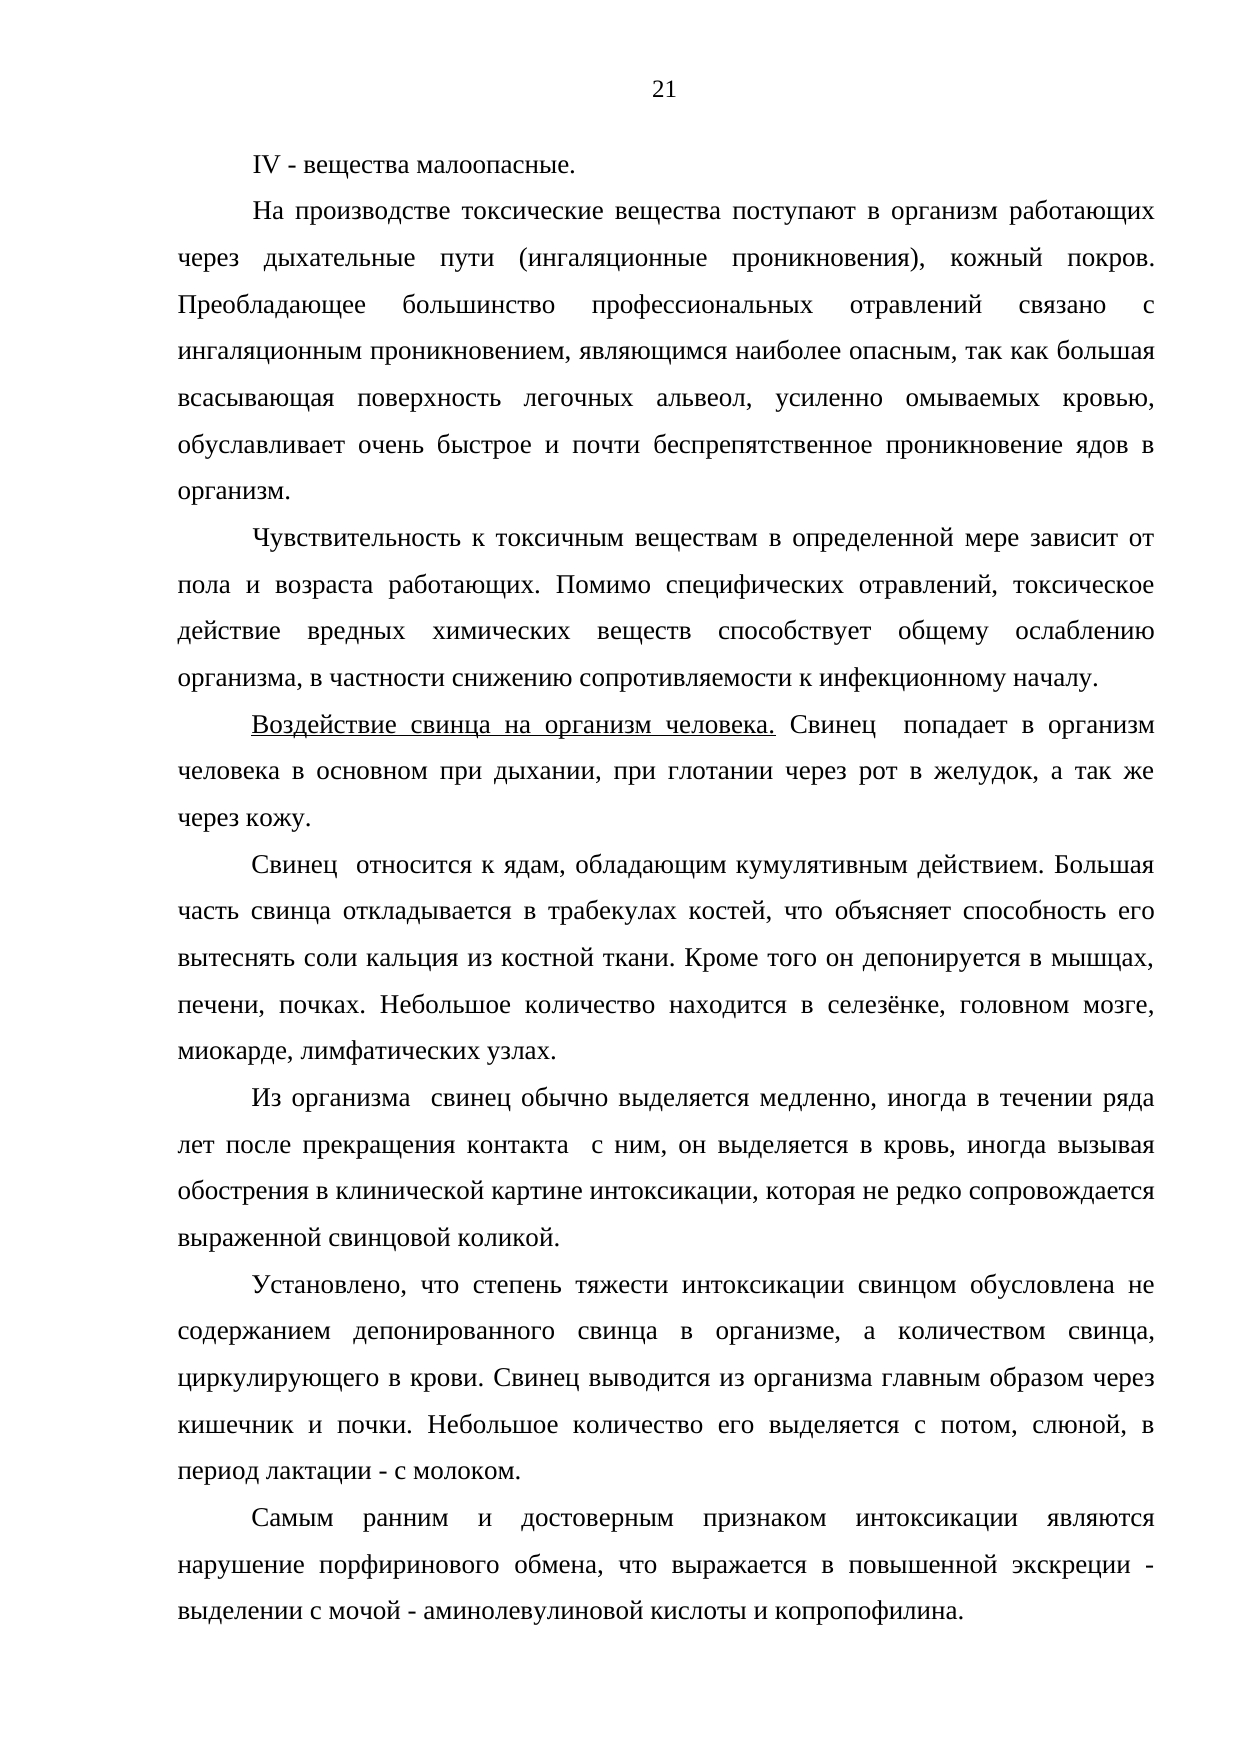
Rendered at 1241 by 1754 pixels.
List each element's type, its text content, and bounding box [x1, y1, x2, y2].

text Самым ранним и достоверным признаком интоксикации являются нарушение порфиринового обмена, что выражается в повышенной экскреции - выделении с мочой - аминолевулиновой кислоты и копропофилина. [177, 1501, 1156, 1626]
text Свинец относится к ядам, обладающим кумулятивным действием. Большая часть свинца откладывается в трабекулах костей, что объясняет способность его вытеснять соли кальция из костной ткани. Кроме того он депонируется в мышцах, печени, почках. Небольшое количество находится в селезёнке, головном мозге, миокарде, лимфатических узлах. [177, 848, 1156, 1066]
text Воздействие свинца на организм человека. Свинец попадает в организм человека в основном при дыхании, при глотании через рот в желудок, а так же через кожу. [177, 708, 1156, 832]
text IV - вещества малоопасные. [177, 148, 1189, 179]
text На производстве токсические вещества поступают в организм работающих через дыхательные пути (ингаляционные проникновения), кожный покров. Преобладающее большинство профессиональных отравлений связано с ингаляционным проникновением, являющимся наиболее опасным, так как большая всасывающая поверхность легочных альвеол, усиленно омываемых кровью, обуславливает очень быстрое и почти беспрепятственное проникновение ядов в организм. [177, 194, 1156, 506]
text Чувствительность к токсичным веществам в определенной мере зависит от пола и возраста работающих. Помимо специфических отравлений, токсическое действие вредных химических веществ способствует общему ослаблению организма, в частности снижению сопротивляемости к инфекционному началу. [177, 521, 1156, 692]
text Из организма свинец обычно выделяется медленно, иногда в течении ряда лет после прекращения контакта с ним, он выделяется в кровь, иногда вызывая обострения в клинической картине интоксикации, которая не редко сопровождается выраженной свинцовой коликой. [177, 1081, 1156, 1252]
text Установлено, что степень тяжести интоксикации свинцом обусловлена не содержанием депонированного свинца в организме, а количеством свинца, циркулирующего в крови. Свинец выводится из организма главным образом через кишечник и почки. Небольшое количество его выделяется с потом, слюной, в период лактации - с молоком. [177, 1268, 1156, 1486]
